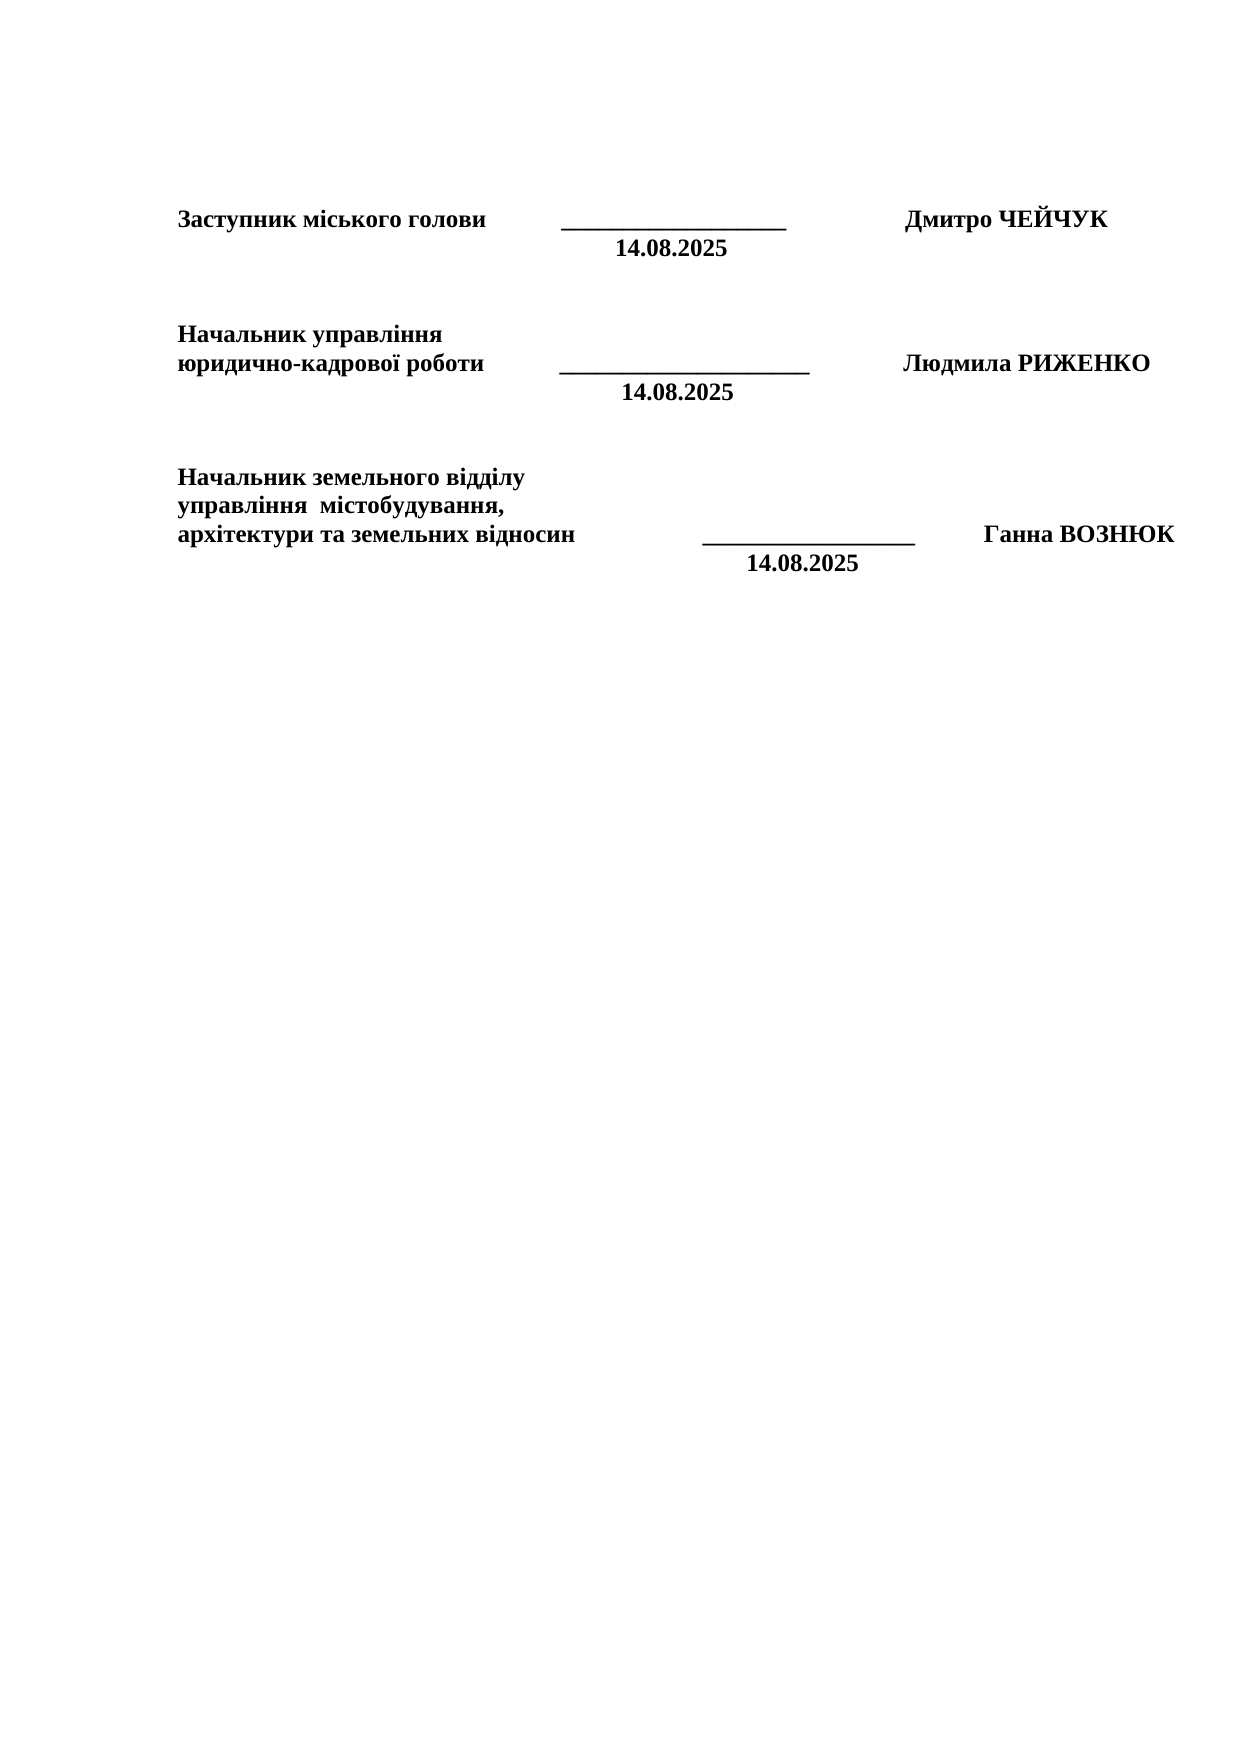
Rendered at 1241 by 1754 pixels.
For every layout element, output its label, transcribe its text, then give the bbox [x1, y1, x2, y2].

text 14.08.2025 [177, 233, 1181, 262]
text Заступник міського голови __________________ Дмитро ЧЕЙЧУК [177, 204, 1181, 233]
text 14.08.2025 [177, 377, 1181, 462]
text 14.08.2025 [177, 548, 1181, 577]
text управління містобудування, [177, 490, 1181, 519]
text архітектури та земельних відносин _________________ Ганна ВОЗНЮК [177, 519, 1181, 548]
text Начальник земельного відділу [177, 462, 1181, 490]
text юридично-кадрової роботи ____________________ Людмила РИЖЕНКО [177, 348, 1181, 377]
text Начальник управління [177, 291, 1181, 348]
